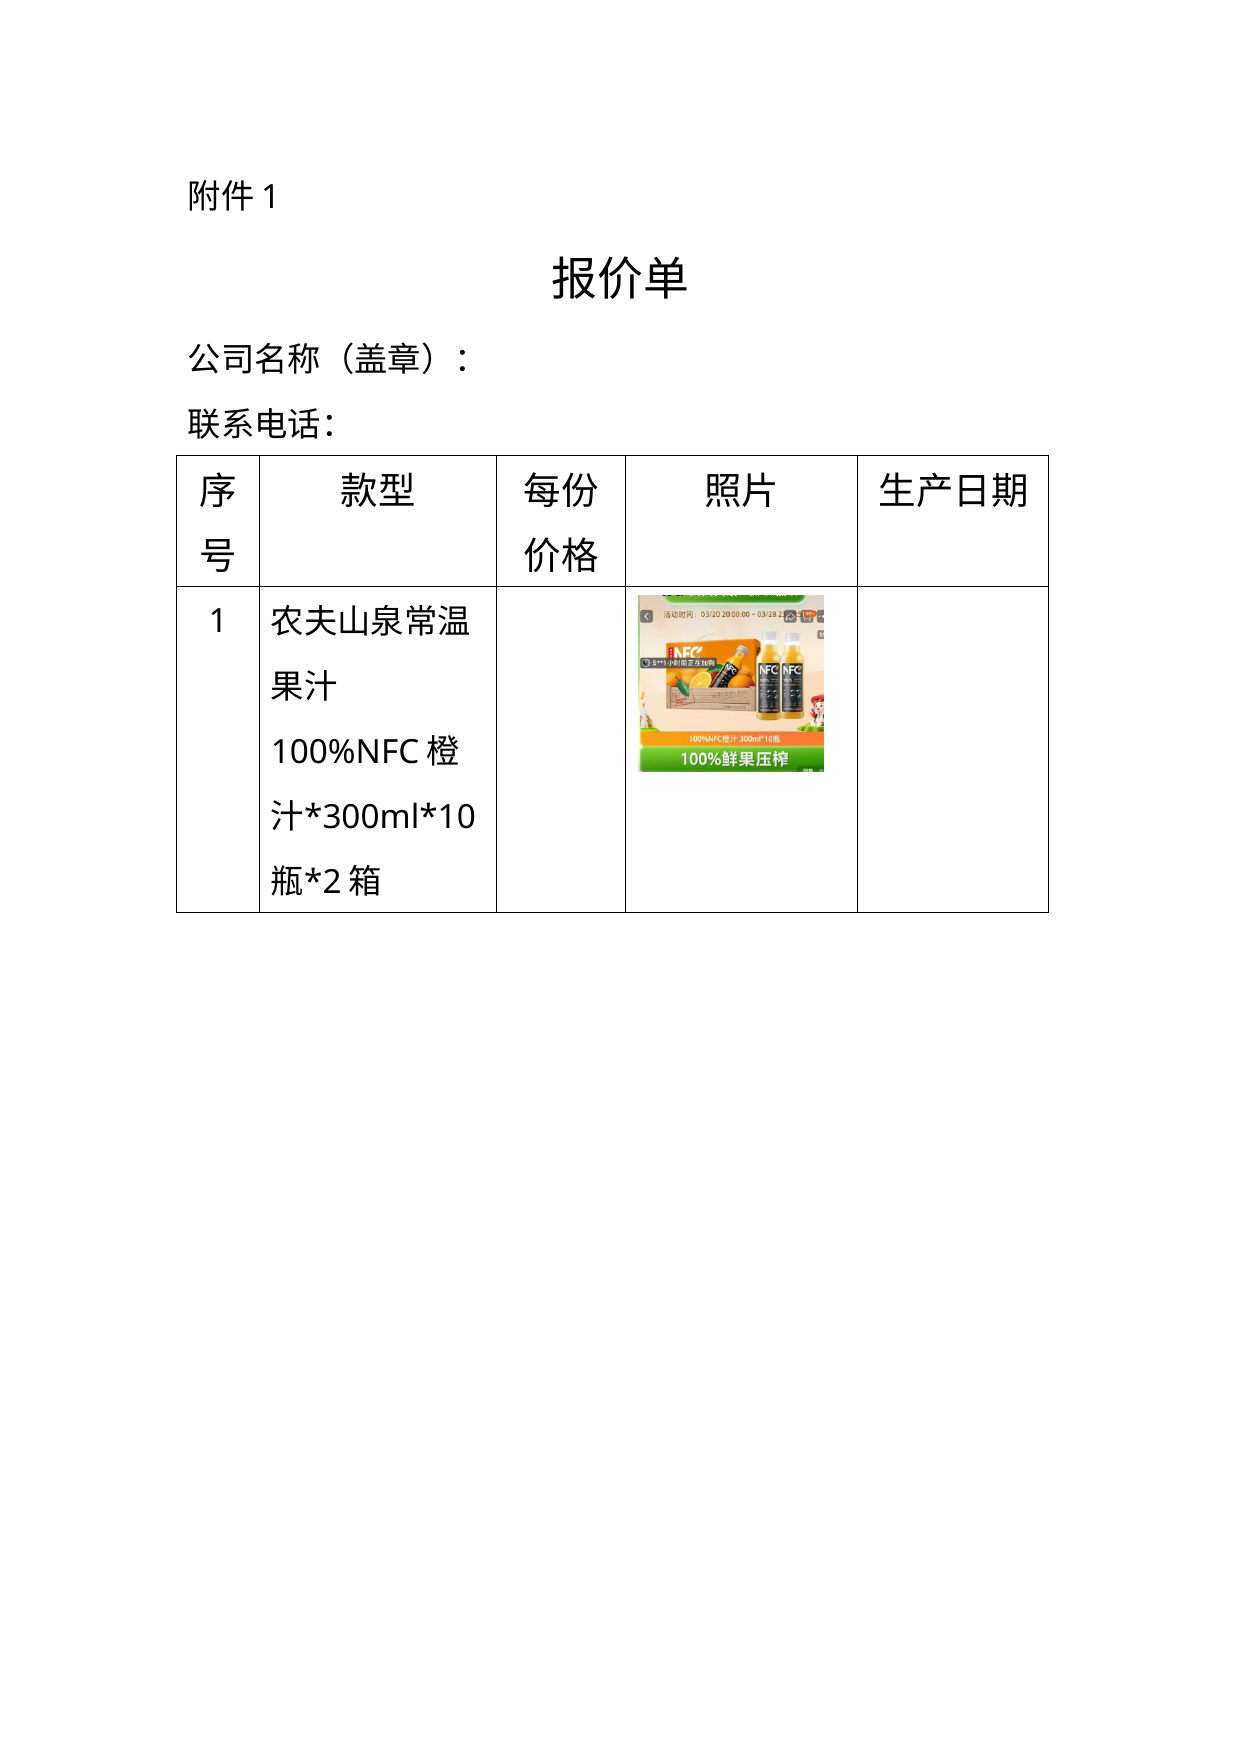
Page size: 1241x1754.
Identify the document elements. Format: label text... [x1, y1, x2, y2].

table_header 款型 [260, 456, 496, 586]
text 报价单 [187, 227, 1053, 324]
table_cell [626, 587, 857, 912]
table_cell [858, 587, 1048, 912]
table_header 每份价格 [497, 456, 625, 586]
picture [636, 595, 689, 773]
text 联系电话： [187, 389, 1053, 454]
table_cell 农夫山泉常温果汁100%NFC橙汁*300ml*10瓶*2箱 [260, 587, 496, 912]
table_cell 1 [177, 587, 259, 912]
text 附件1 [187, 162, 1053, 227]
table_header 序号 [177, 456, 259, 586]
table_header 生产日期 [858, 456, 1048, 586]
table_header 照片 [626, 456, 857, 586]
table_cell [497, 587, 625, 912]
text 公司名称（盖章）： [187, 324, 1053, 389]
